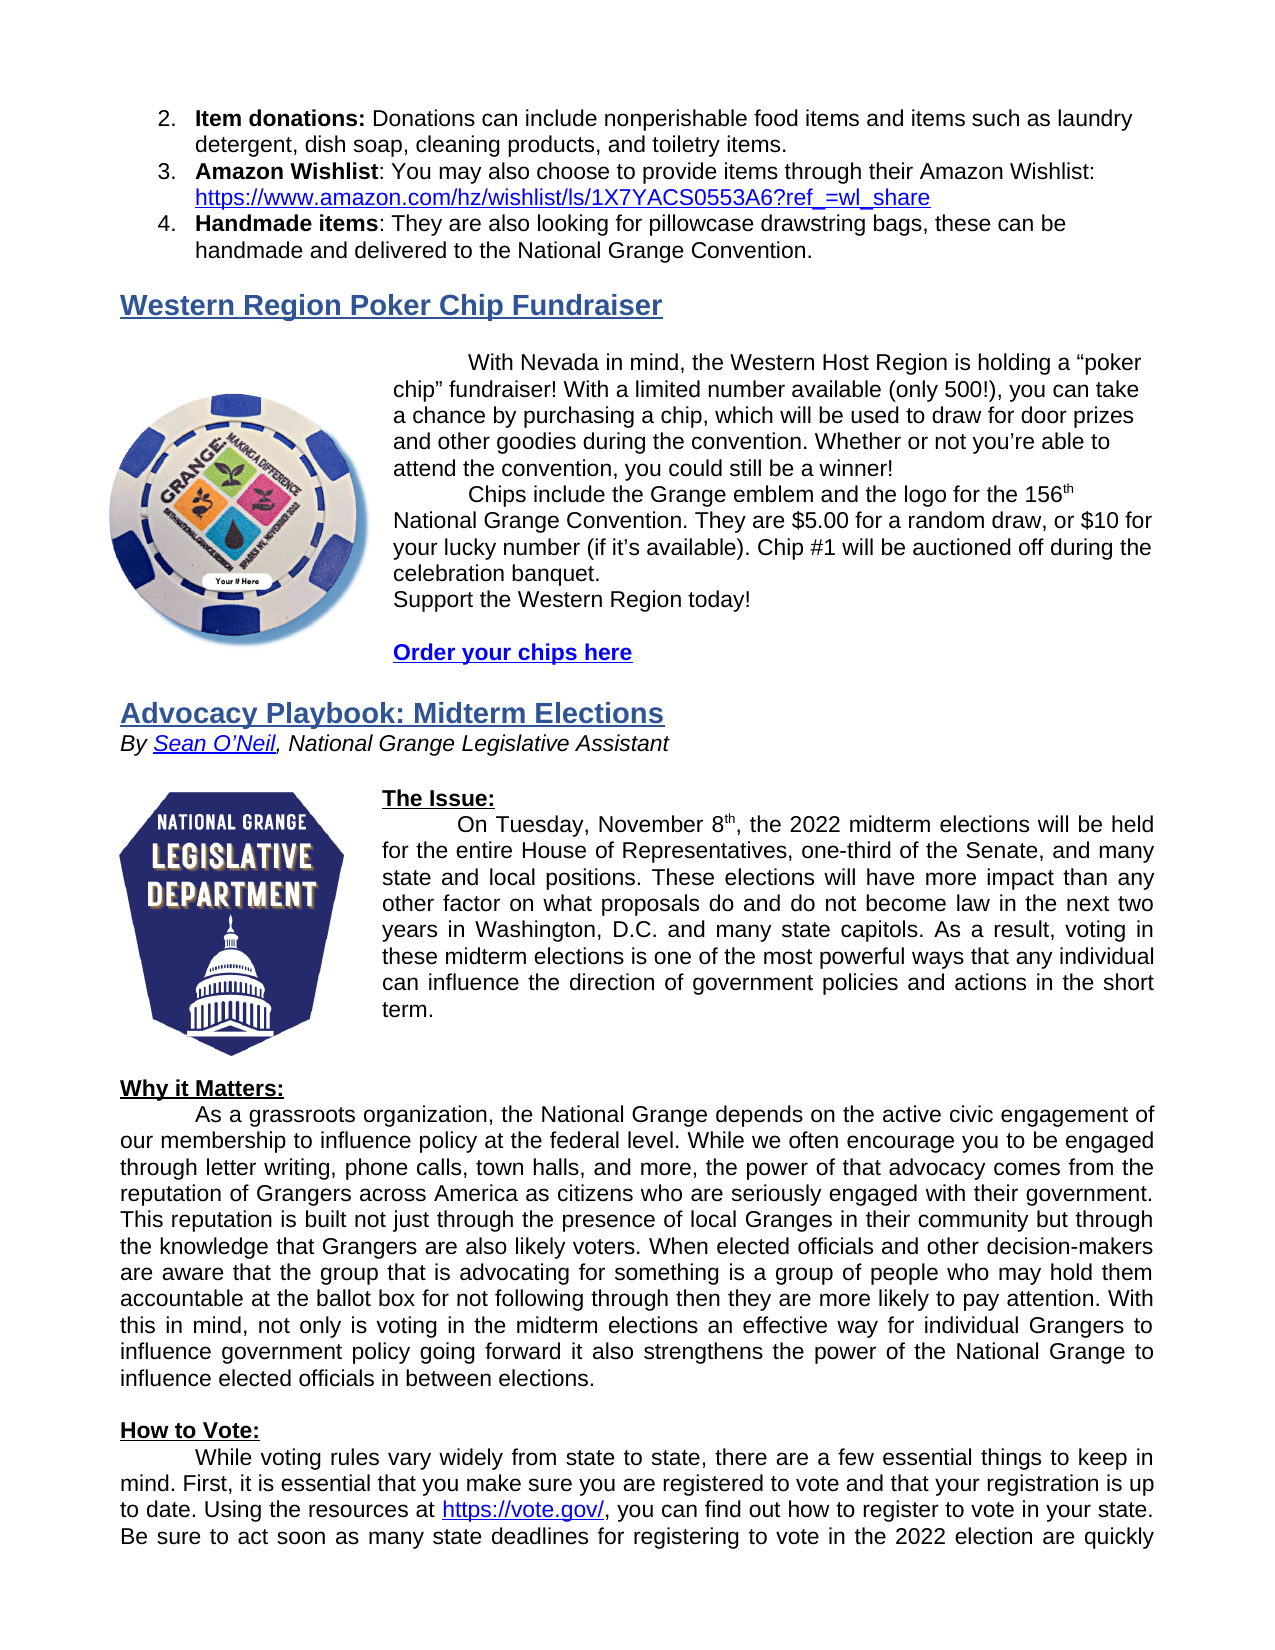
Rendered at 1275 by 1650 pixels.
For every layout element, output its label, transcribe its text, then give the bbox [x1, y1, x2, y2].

text How to Vote: [120, 1417, 1155, 1443]
picture [96, 789, 363, 1056]
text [120, 1443, 1155, 1549]
text Why it Matters: [120, 1074, 1155, 1101]
list Item donations: Donations can include nonperishable food items and items such as laundry detergent, dish soap, cleaning products, and toiletry items. [157, 105, 1155, 158]
text Order your chips here [376, 639, 1155, 666]
text On Tuesday, November 8th, the 2022 midterm elections will be held for the entire House of Representatives, one-third of the Senate, and many state and local positions. These elections will have more impact than any other factor on what proposals do and do not become law in the next two years in Washington, D.C. and many state capitols. As a result, voting in these midterm elections is one of the most powerful ways that any individual can influence the direction of government policies and actions in the short term. [363, 811, 1155, 1022]
picture [97, 342, 376, 687]
text With Nevada in mind, the Western Host Region is holding a “poker chip” fundraiser! With a limited number available (only 500!), you can take a chance by purchasing a chip, which will be used to draw for door prizes and other goodies during the convention. Whether or not you’re able to attend the convention, you could still be a winner! [376, 349, 1155, 481]
list Amazon Wishlist: You may also choose to provide items through their Amazon Wishlist: https://www.amazon.com/hz/wishlist/ls/1X7YACS0553A6?ref_=wl_share [157, 158, 1155, 210]
subtitle Western Region Poker Chip Fundraiser [120, 288, 1155, 322]
text Chips include the Grange emblem and the logo for the 156th National Grange Convention. They are $5.00 for a random draw, or $10 for your lucky number (if it’s available). Chip #1 will be auctioned off during the celebration banquet. [376, 481, 1155, 586]
text The Issue: [120, 785, 1155, 811]
subtitle Advocacy Playbook: Midterm Elections [120, 696, 1155, 729]
text As a grassroots organization, the National Grange depends on the active civic engagement of our membership to influence policy at the federal level. While we often encourage you to be engaged through letter writing, phone calls, town halls, and more, the power of that advocacy comes from the reputation of Grangers across America as citizens who are seriously engaged with their government. This reputation is built not just through the presence of local Granges in their community but through the knowledge that Grangers are also likely voters. When elected officials and other decision-makers are aware that the group that is advocating for something is a group of people who may hold them accountable at the ballot box for not following through then they are more likely to pay attention. With this in mind, not only is voting in the midterm elections an effective way for individual Grangers to influence government policy going forward it also strengthens the power of the National Grange to influence elected officials in between elections. [120, 1101, 1155, 1391]
text Support the Western Region today! [376, 586, 1155, 613]
list Handmade items: They are also looking for pillowcase drawstring bags, these can be handmade and delivered to the National Grange Convention. [157, 210, 1155, 263]
text By Sean O’Neil, National Grange Legislative Assistant [120, 729, 1155, 756]
